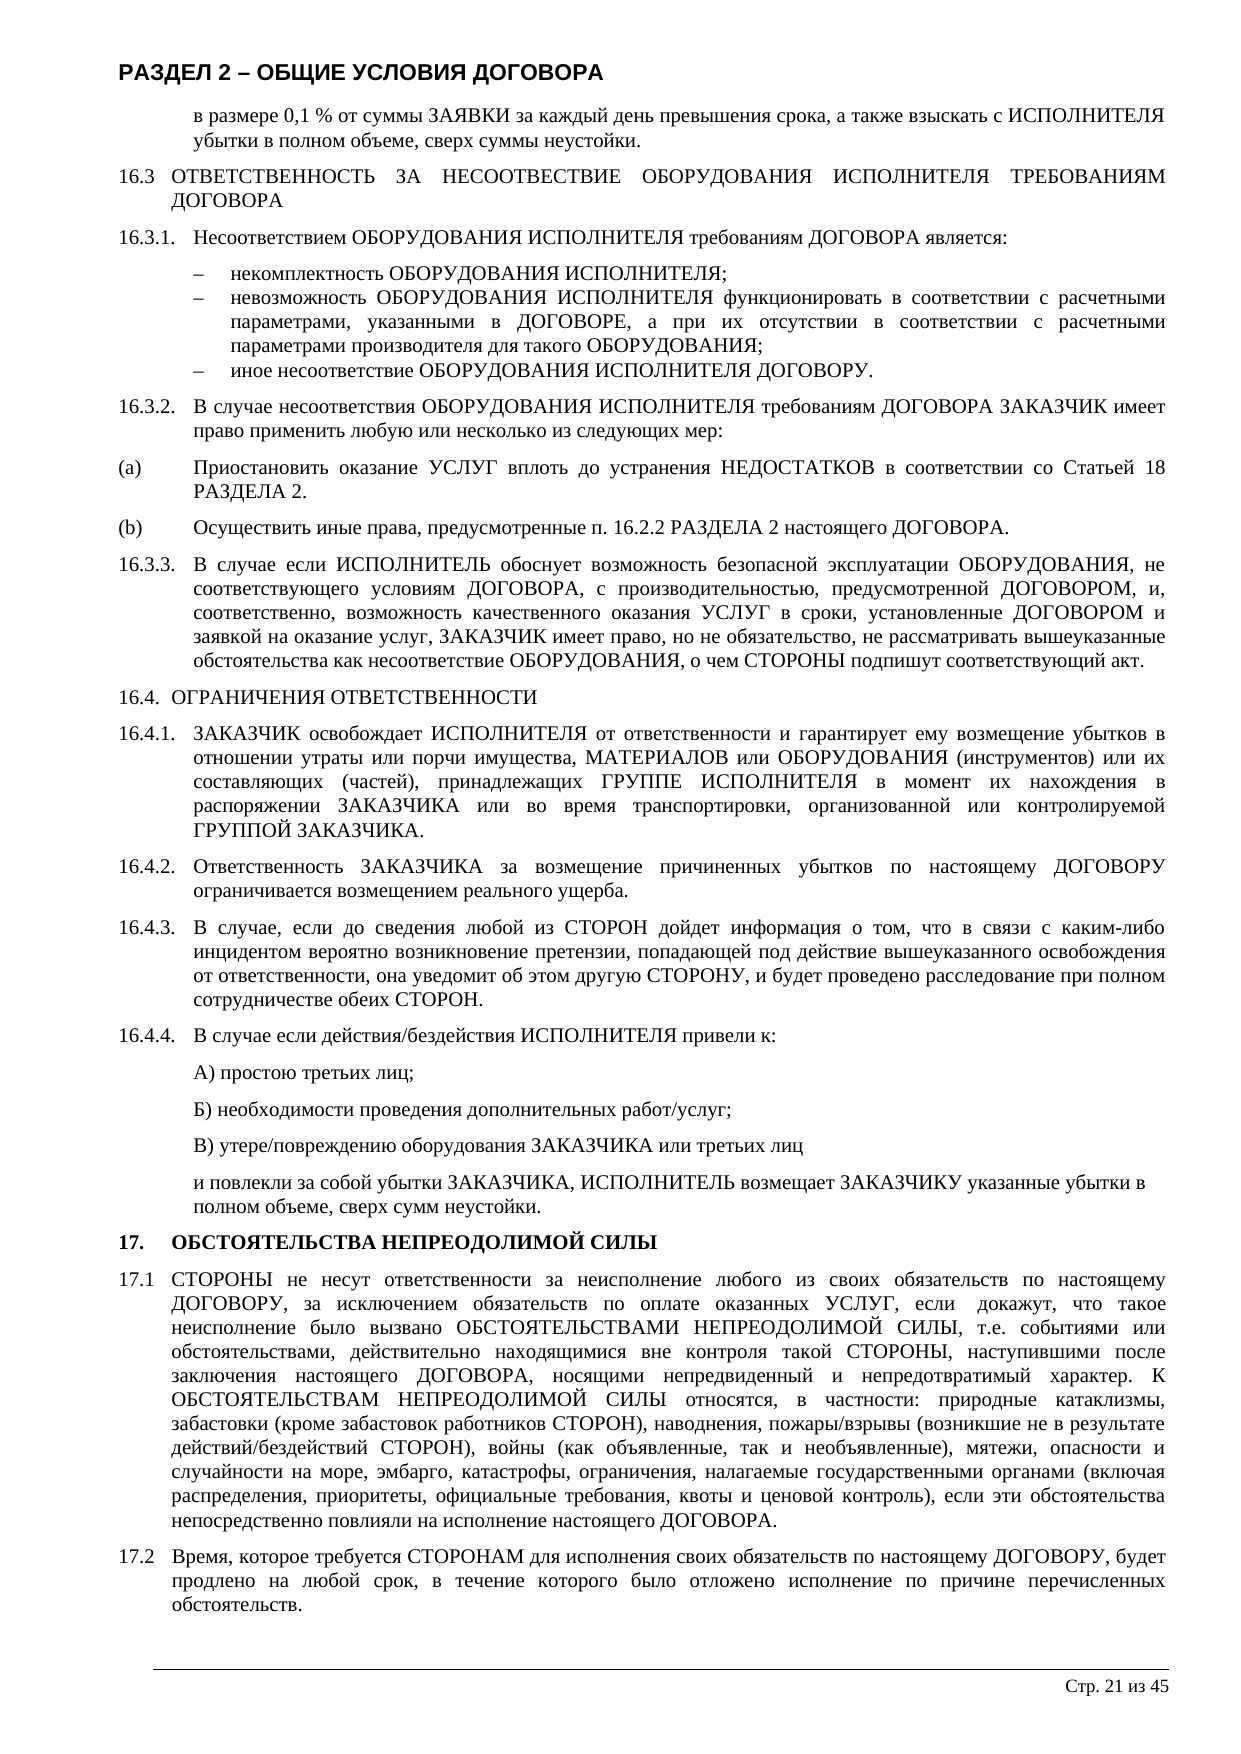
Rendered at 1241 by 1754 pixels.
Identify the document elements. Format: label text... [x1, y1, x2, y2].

list невозможность ОБОРУДОВАНИЯ ИСПОЛНИТЕЛЯ функционировать в соответствии с расчетными параметрами, указанными в ДОГОВОРЕ, а при их отсутствии в соответствии с расчетными параметрами производителя для такого ОБОРУДОВАНИЯ; [193, 285, 1167, 357]
text В) утере/повреждению оборудования ЗАКАЗЧИКА или третьих лиц [193, 1133, 1167, 1157]
list Осуществить иные права, предусмотренные п. 16.2.2 РАЗДЕЛА 2 настоящего ДОГОВОРА. [118, 515, 1167, 539]
list СТОРОНЫ не несут ответственности за неисполнение любого из своих обязательств по настоящему ДОГОВОРУ, за исключением обязательств по оплате оказанных УСЛУГ, если докажут, что такое неисполнение было вызвано ОБСТОЯТЕЛЬСТВАМИ НЕПРЕОДОЛИМОЙ СИЛЫ, т.е. событиями или обстоятельствами, действительно находящимися вне контроля такой СТОРОНЫ, наступившими после заключения настоящего ДОГОВОРА, носящими непредвиденный и непредотвратимый характер. К ОБСТОЯТЕЛЬСТВАМ НЕПРЕОДОЛИМОЙ СИЛЫ относятся, в частности: природные катаклизмы, забастовки (кроме забастовок работников СТОРОН), наводнения, пожары/взрывы (возникшие не в результате действий/бездействий СТОРОН), войны (как объявленные, так и необъявленные), мятежи, опасности и случайности на море, эмбарго, катастрофы, ограничения, налагаемые государственными органами (включая распределения, приоритеты, официальные требования, квоты и ценовой контроль), если эти обстоятельства непосредственно повлияли на исполнение настоящего ДОГОВОРА. [118, 1267, 1167, 1532]
list Время, которое требуется СТОРОНАМ для исполнения своих обязательств по настоящему ДОГОВОРУ, будет продлено на любой срок, в течение которого было отложено исполнение по причине перечисленных обстоятельств. [118, 1544, 1167, 1616]
list ЗАКАЗЧИК освобождает ИСПОЛНИТЕЛЯ от ответственности и гарантирует ему возмещение убытков в отношении утраты или порчи имущества, МАТЕРИАЛОВ или ОБОРУДОВАНИЯ (инструментов) или их составляющих (частей), принадлежащих ГРУППЕ ИСПОЛНИТЕЛЯ в момент их нахождения в распоряжении ЗАКАЗЧИКА или во время транспортировки, организованной или контролируемой ГРУППОЙ ЗАКАЗЧИКА. [118, 721, 1167, 842]
text А) простою третьих лиц; [193, 1060, 1167, 1084]
text и повлекли за собой убытки ЗАКАЗЧИКА, ИСПОЛНИТЕЛЬ возмещает ЗАКАЗЧИКУ указанные убытки в полном объеме, сверх сумм неустойки. [193, 1170, 1167, 1218]
list ОГРАНИЧЕНИЯ ОТВЕТСТВЕННОСТИ [118, 685, 1167, 709]
list В случае если ИСПОЛНИТЕЛЬ обоснует возможность безопасной эксплуатации ОБОРУДОВАНИЯ, не соответствующего условиям ДОГОВОРА, с производительностью, предусмотренной ДОГОВОРОМ, и, соответственно, возможность качественного оказания УСЛУГ в сроки, установленные ДОГОВОРОМ и заявкой на оказание услуг, ЗАКАЗЧИК имеет право, но не обязательство, не рассматривать вышеуказанные обстоятельства как несоответствие ОБОРУДОВАНИЯ, о чем СТОРОНЫ подпишут соответствующий акт. [118, 552, 1167, 672]
list В случае, если до сведения любой из СТОРОН дойдет информация о том, что в связи с каким-либо инцидентом вероятно возникновение претензии, попадающей под действие вышеуказанного освобождения от ответственности, она уведомит об этом другую СТОРОНУ, и будет проведено расследование при полном сотрудничестве обеих СТОРОН. [118, 915, 1167, 1011]
list В случае если действия/бездействия ИСПОЛНИТЕЛЯ привели к: [118, 1023, 1167, 1047]
list Приостановить оказание УСЛУГ вплоть до устранения НЕДОСТАТКОВ в соответствии со Статьей 18 РАЗДЕЛА 2. [118, 455, 1167, 503]
text Б) необходимости проведения дополнительных работ/услуг; [193, 1097, 1167, 1121]
list Ответственность ЗАКАЗЧИКА за возмещение причиненных убытков по настоящему ДОГОВОРУ ограничивается возмещением реального ущерба. [118, 854, 1167, 902]
list некомплектность ОБОРУДОВАНИЯ ИСПОЛНИТЕЛЯ; [193, 261, 1167, 285]
list Несоответствием ОБОРУДОВАНИЯ ИСПОЛНИТЕЛЯ требованиям ДОГОВОРА является: [118, 225, 1167, 249]
list В случае несоответствия ОБОРУДОВАНИЯ ИСПОЛНИТЕЛЯ требованиям ДОГОВОРА ЗАКАЗЧИК имеет право применить любую или несколько из следующих мер: [118, 394, 1167, 442]
list ОБСТОЯТЕЛЬСТВА НЕПРЕОДОЛИМОЙ СИЛЫ [118, 1230, 1167, 1254]
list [118, 103, 1167, 152]
list ОТВЕТСТВЕННОСТЬ ЗА НЕСООТВЕСТВИЕ ОБОРУДОВАНИЯ ИСПОЛНИТЕЛЯ ТРЕБОВАНИЯМ ДОГОВОРА [118, 164, 1167, 212]
list иное несоответствие ОБОРУДОВАНИЯ ИСПОЛНИТЕЛЯ ДОГОВОРУ. [193, 357, 1167, 382]
